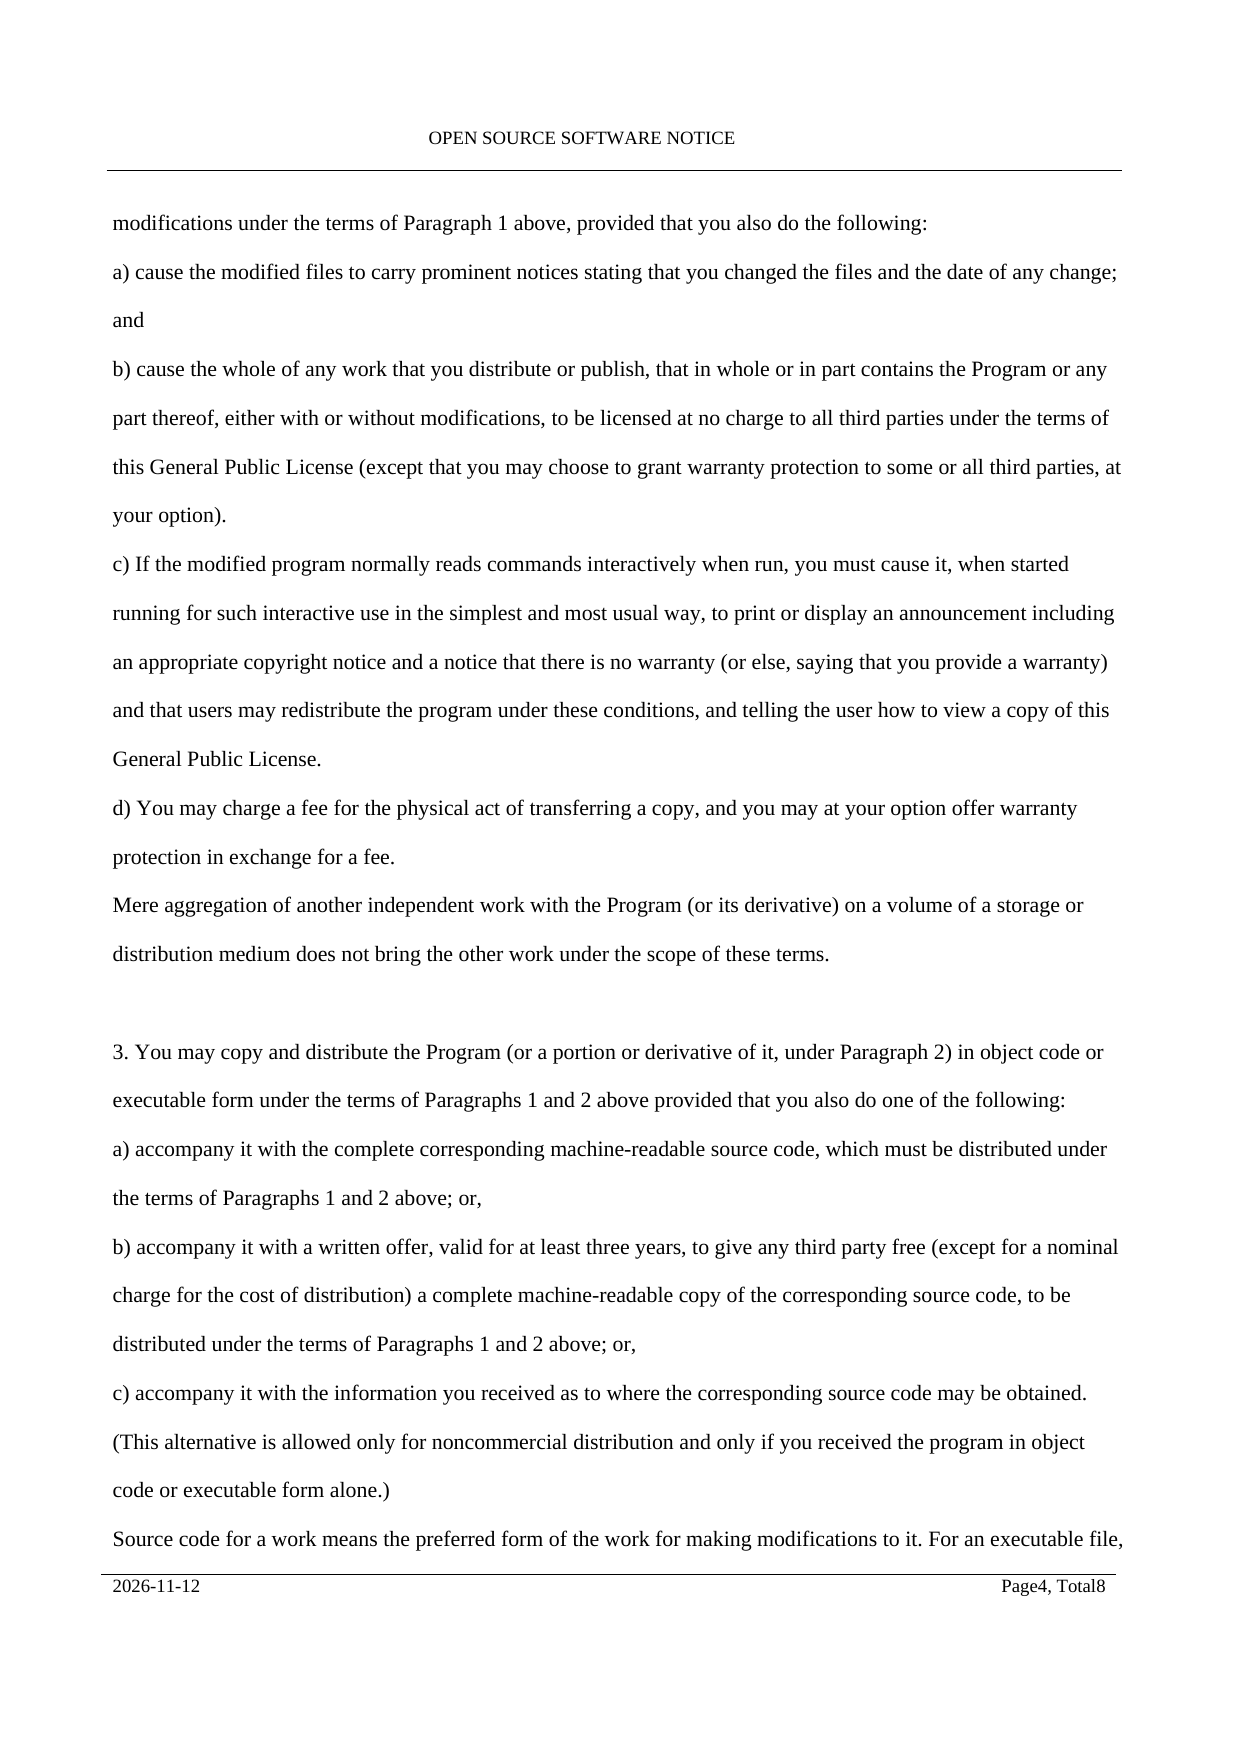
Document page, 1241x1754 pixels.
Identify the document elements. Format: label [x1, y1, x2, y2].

text [112, 206, 1128, 1555]
